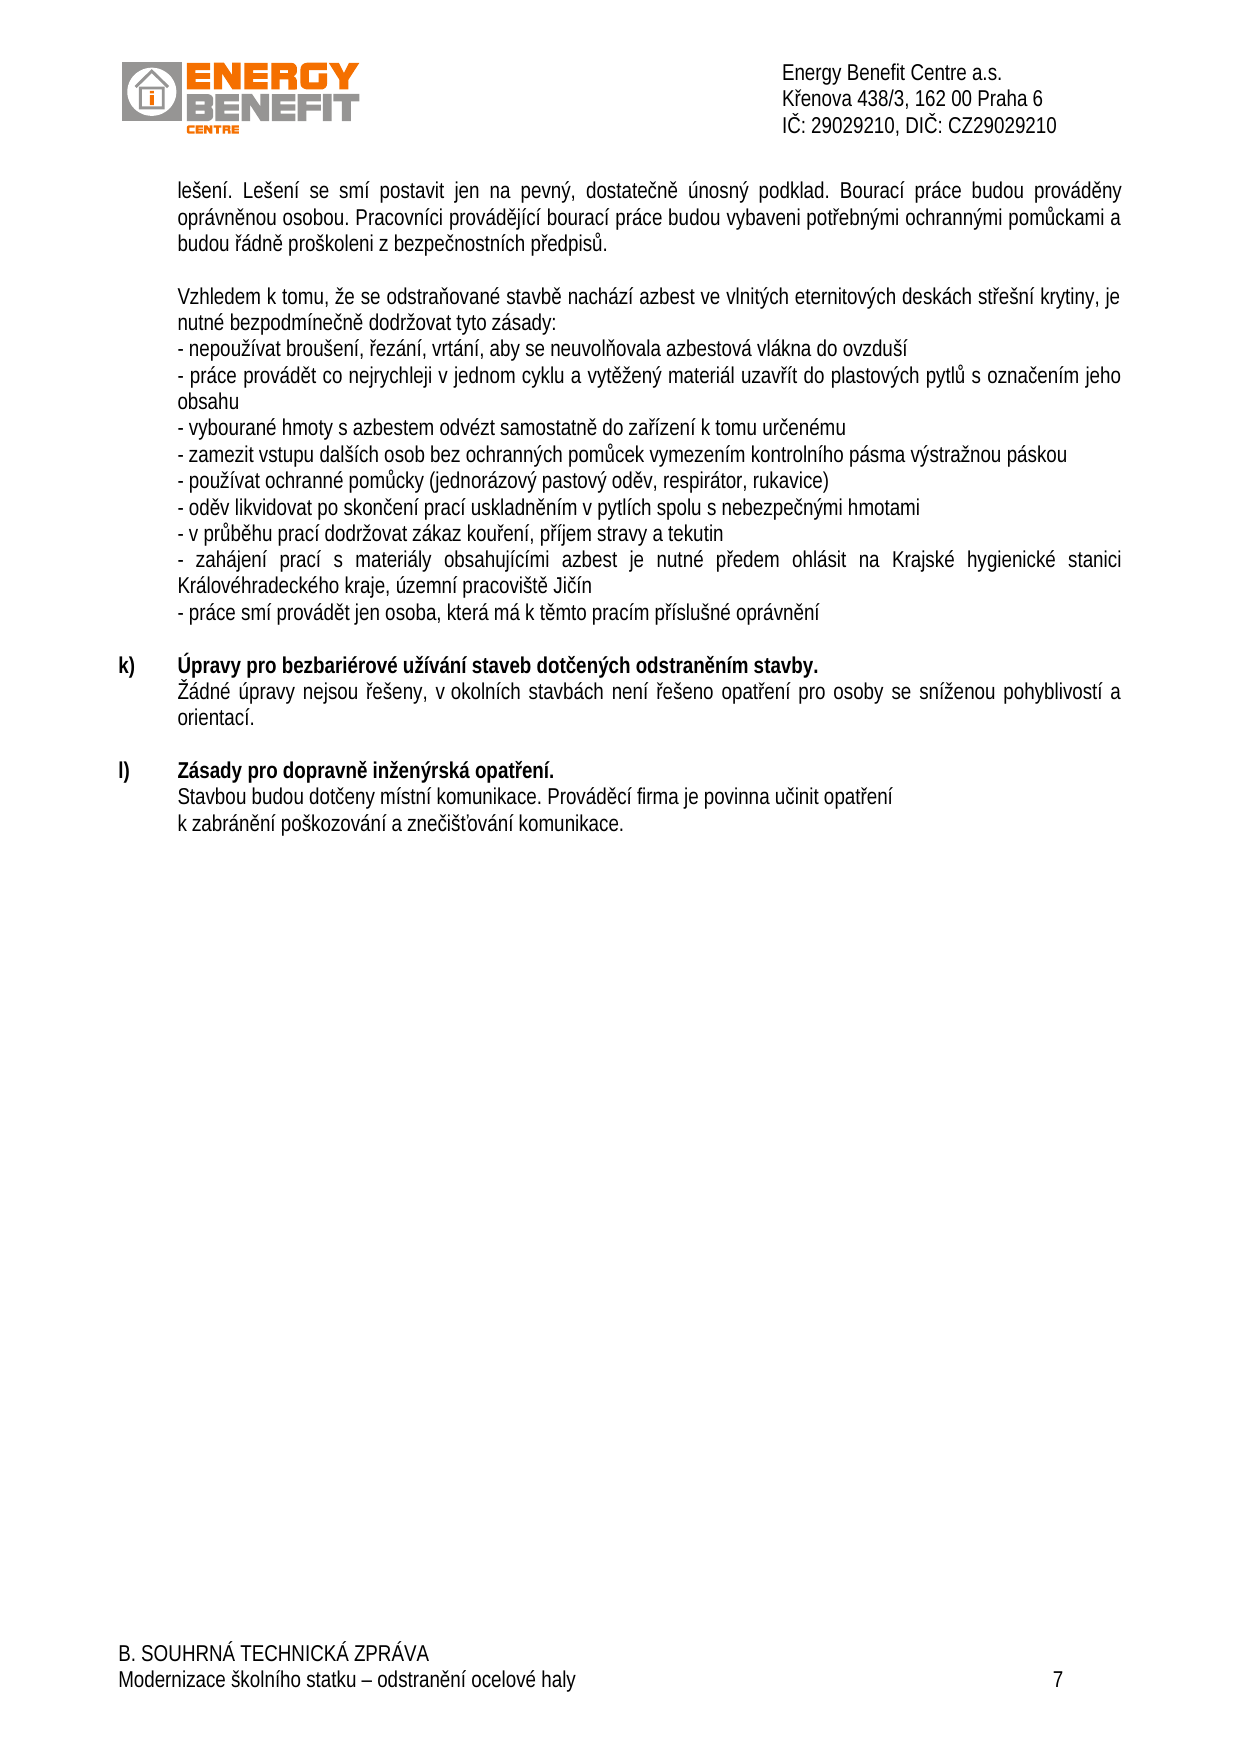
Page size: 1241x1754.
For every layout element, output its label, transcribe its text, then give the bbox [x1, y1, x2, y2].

list Zásady pro dopravně inženýrská opatření. [118, 757, 1122, 783]
text Žádné úpravy nejsou řešeny, v okolních stavbách není řešeno opatření pro osoby se sníženou pohyblivostí a orientací. [177, 678, 1122, 731]
text - vybourané hmoty s azbestem odvézt samostatně do zařízení k tomu určenému [177, 414, 1122, 441]
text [177, 177, 1122, 256]
text - oděv likvidovat po skončení prací uskladněním v pytlích spolu s nebezpečnými hmotami [177, 493, 1122, 520]
text - nepoužívat broušení, řezání, vrtání, aby se neuvolňovala azbestová vlákna do ovzduší [177, 335, 1122, 362]
text - práce provádět co nejrychleji v jednom cyklu a vytěžený materiál uzavřít do plastových pytlů s označením jeho obsahu [177, 362, 1122, 414]
text - zahájení prací s materiály obsahujícími azbest je nutné předem ohlásit na Krajské hygienické stanici Královéhradeckého kraje, územní pracoviště Jičín [177, 546, 1122, 599]
text Stavbou budou dotčeny místní komunikace. Prováděcí firma je povinna učinit opatření [118, 783, 1122, 810]
text - v průběhu prací dodržovat zákaz kouření, příjem stravy a tekutin [177, 520, 1122, 546]
text k zabránění poškozování a znečišťování komunikace. [118, 810, 1122, 836]
text - práce smí provádět jen osoba, která má k těmto pracím příslušné oprávnění [177, 599, 1122, 625]
text Vzhledem k tomu, že se odstraňované stavbě nachází azbest ve vlnitých eternitových deskách střešní krytiny, je nutné bezpodmínečně dodržovat tyto zásady: [177, 283, 1122, 335]
text - zamezit vstupu dalších osob bez ochranných pomůcek vymezením kontrolního pásma výstražnou páskou [177, 441, 1122, 467]
list Úpravy pro bezbariérové užívání staveb dotčených odstraněním stavby. [118, 652, 1122, 678]
text - používat ochranné pomůcky (jednorázový pastový oděv, respirátor, rukavice) [177, 467, 1122, 493]
